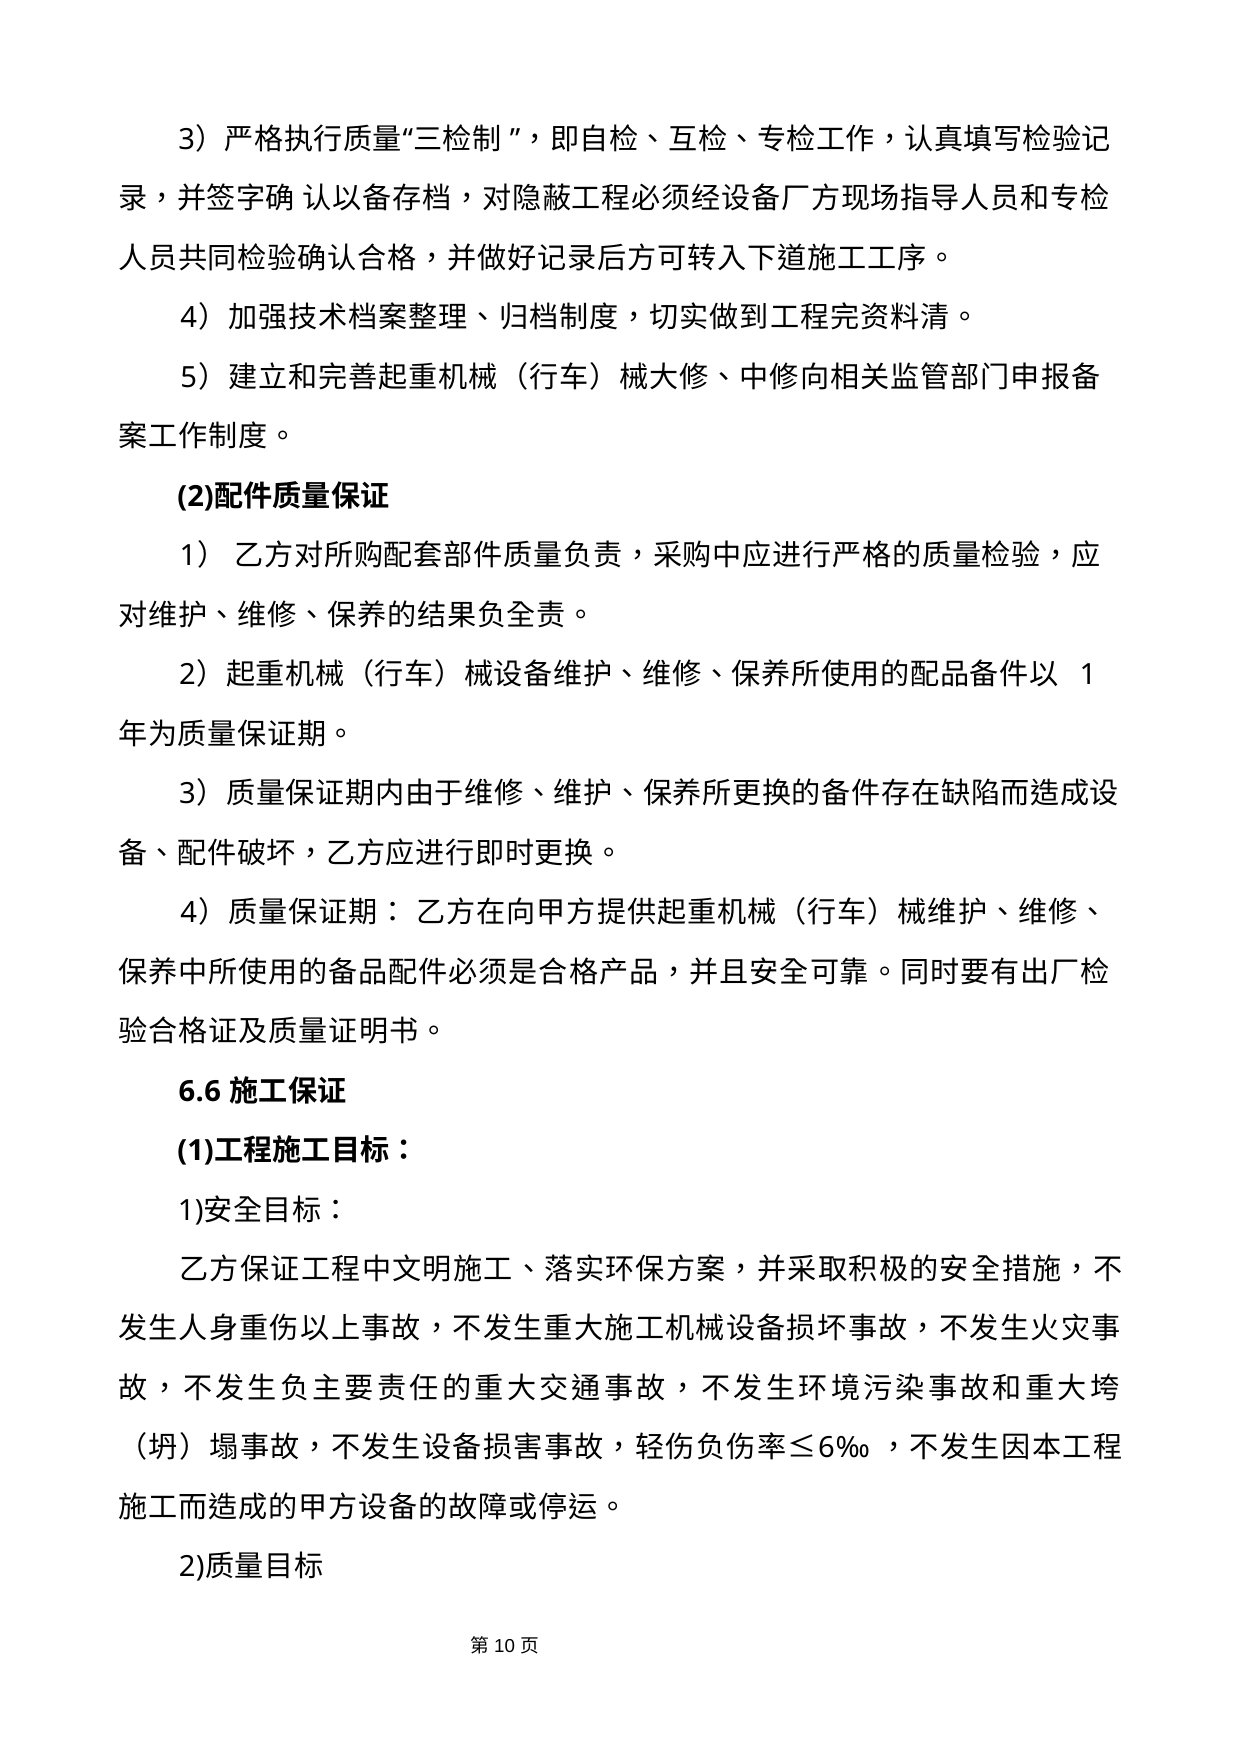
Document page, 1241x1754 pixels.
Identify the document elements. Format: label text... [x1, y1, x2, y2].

text (1)工程施工目标： [118, 1129, 1122, 1169]
text 2)质量目标 [118, 1546, 1122, 1585]
text 1） 乙方对所购配套部件质量负责，采购中应进行严格的质量检验，应对维护、维修、保养的结果负全责。 [118, 534, 1122, 634]
text 6.6 施工保证 [118, 1070, 1122, 1109]
text 2）起重机械（行车）械设备维护、维修、保养所使用的配品备件以 1 年为质量保证期。 [118, 653, 1122, 753]
text 3）严格执行质量“三检制 ”，即自检、互检、专检工作，认真填写检验记录，并签字确 认以备存档，对隐蔽工程必须经设备厂方现场指导人员和专检人员共同检验确认合格，并做好记录后方可转入下道施工工序。 [118, 118, 1122, 277]
text 乙方保证工程中文明施工、落实环保方案，并采取积极的安全措施，不发生人身重伤以上事故，不发生重大施工机械设备损坏事故，不发生火灾事故，不发生负主要责任的重大交通事故，不发生环境污染事故和重大垮（坍）塌事故，不发生设备损害事故，轻伤负伤率≤6‰ ，不发生因本工程施工而造成的甲方设备的故障或停运。 [118, 1248, 1122, 1526]
text 4）加强技术档案整理、归档制度，切实做到工程完资料清。 [118, 297, 1122, 336]
text 5）建立和完善起重机械（行车）械大修、中修向相关监管部门申报备案工作制度。 [118, 356, 1122, 455]
text (2)配件质量保证 [118, 475, 1122, 515]
text 4）质量保证期： 乙方在向甲方提供起重机械（行车）械维护、维修、保养中所使用的备品配件必须是合格产品，并且安全可靠。同时要有出厂检验合格证及质量证明书。 [118, 891, 1122, 1050]
text 1)安全目标： [118, 1189, 1122, 1228]
text 3）质量保证期内由于维修、维护、保养所更换的备件存在缺陷而造成设备、配件破坏，乙方应进行即时更换。 [118, 772, 1122, 872]
